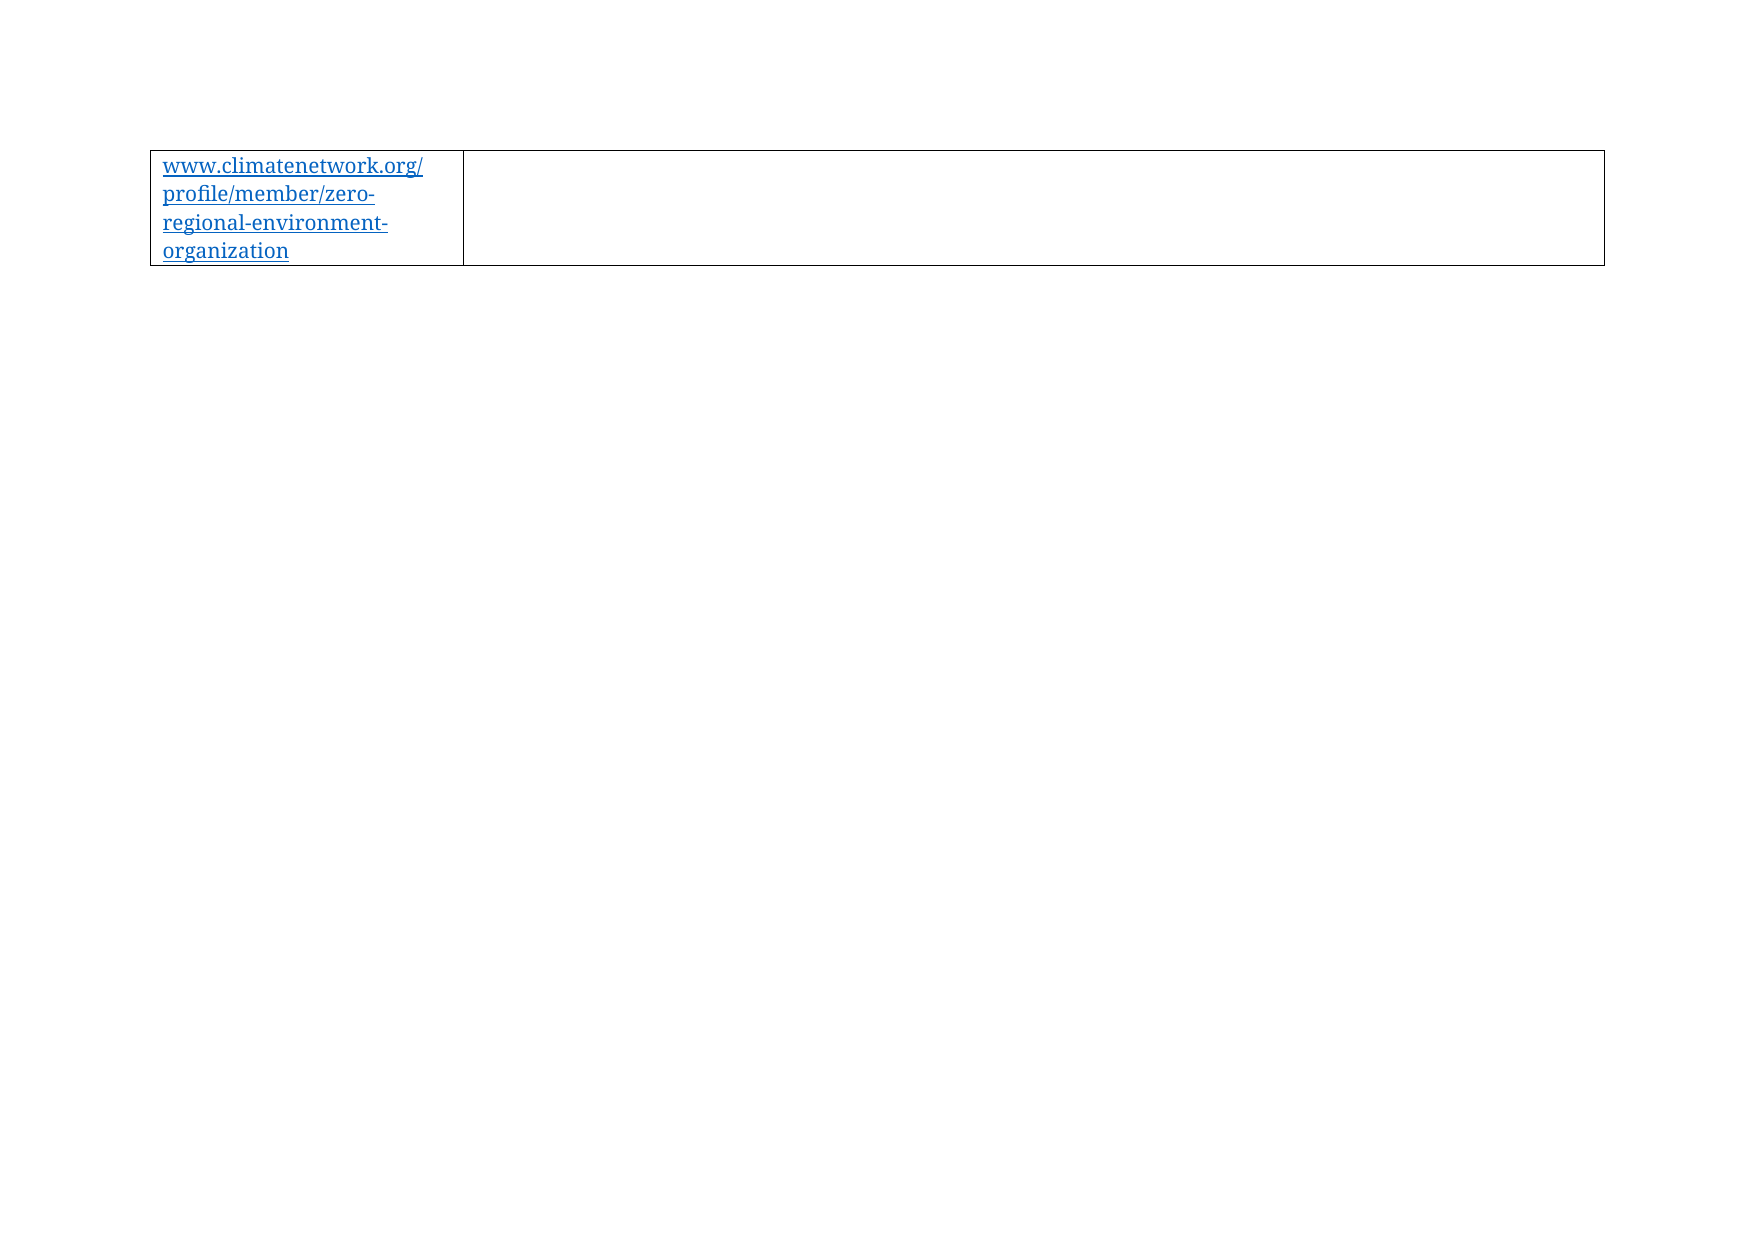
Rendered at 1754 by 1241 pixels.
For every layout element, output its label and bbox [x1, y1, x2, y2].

table_cell [151, 151, 463, 265]
table_cell [464, 151, 1604, 265]
